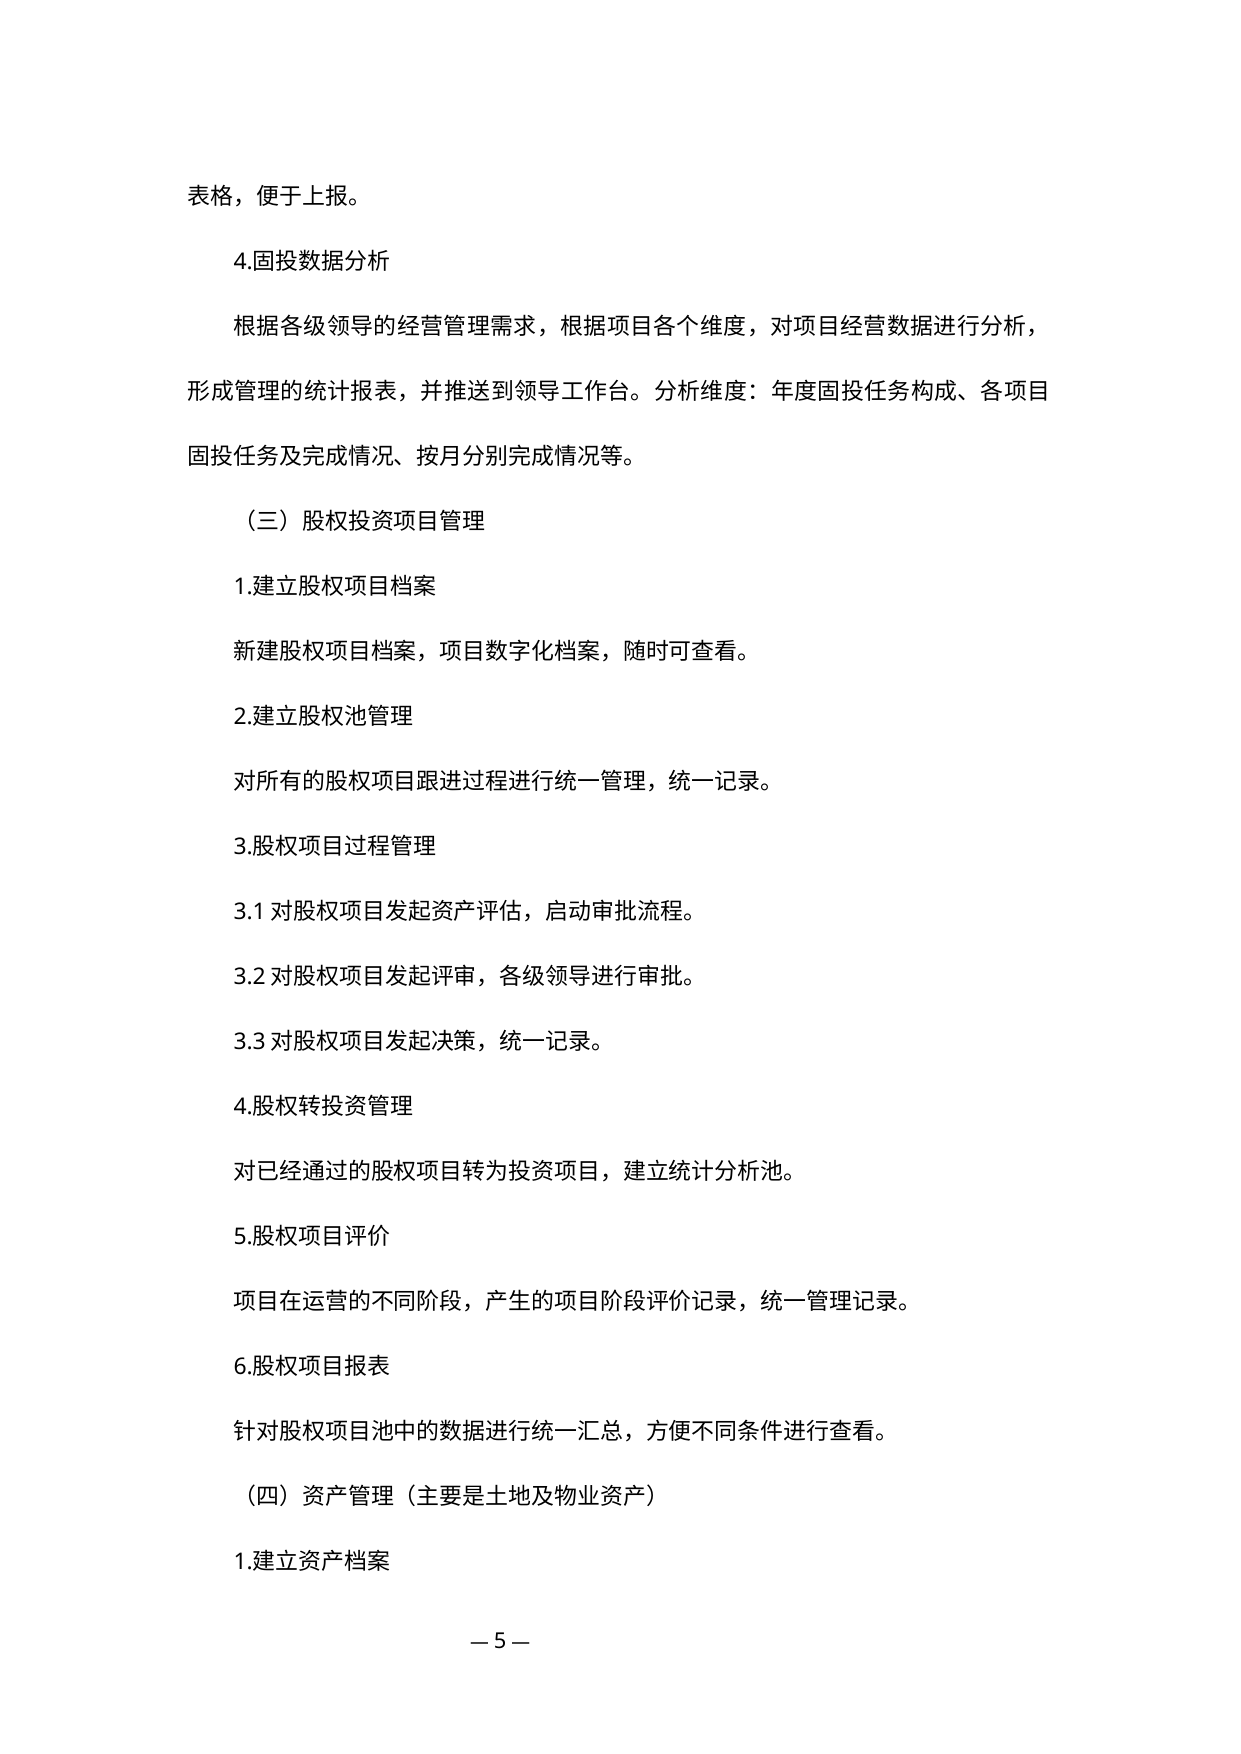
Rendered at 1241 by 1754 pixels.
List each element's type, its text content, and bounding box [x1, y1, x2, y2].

text 2.建立股权池管理 [187, 682, 1053, 747]
text 3.股权项目过程管理 [187, 812, 1053, 877]
text 针对股权项目池中的数据进行统一汇总，方便不同条件进行查看。 [187, 1397, 1053, 1462]
text 新建股权项目档案，项目数字化档案，随时可查看。 [187, 617, 1053, 682]
text 6.股权项目报表 [187, 1332, 1053, 1397]
text 对已经通过的股权项目转为投资项目，建立统计分析池。 [187, 1137, 1053, 1202]
text 1.建立资产档案 [187, 1527, 1053, 1592]
text （四）资产管理（主要是土地及物业资产） [187, 1462, 1053, 1527]
text 4.股权转投资管理 [187, 1072, 1053, 1137]
text 4.固投数据分析 [187, 227, 1053, 292]
text 1.建立股权项目档案 [187, 552, 1053, 617]
text （三）股权投资项目管理 [187, 487, 1053, 552]
text 5.股权项目评价 [187, 1202, 1053, 1267]
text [187, 162, 1053, 227]
text 根据各级领导的经营管理需求，根据项目各个维度，对项目经营数据进行分析，形成管理的统计报表，并推送到领导工作台。分析维度：年度固投任务构成、各项目固投任务及完成情况、按月分别完成情况等。 [187, 292, 1053, 487]
text 对所有的股权项目跟进过程进行统一管理，统一记录。 [187, 747, 1053, 812]
text 项目在运营的不同阶段，产生的项目阶段评价记录，统一管理记录。 [187, 1267, 1053, 1332]
text 3.1对股权项目发起资产评估，启动审批流程。 [187, 877, 1053, 942]
text 3.3对股权项目发起决策，统一记录。 [187, 1007, 1053, 1072]
text 3.2对股权项目发起评审，各级领导进行审批。 [187, 942, 1053, 1007]
